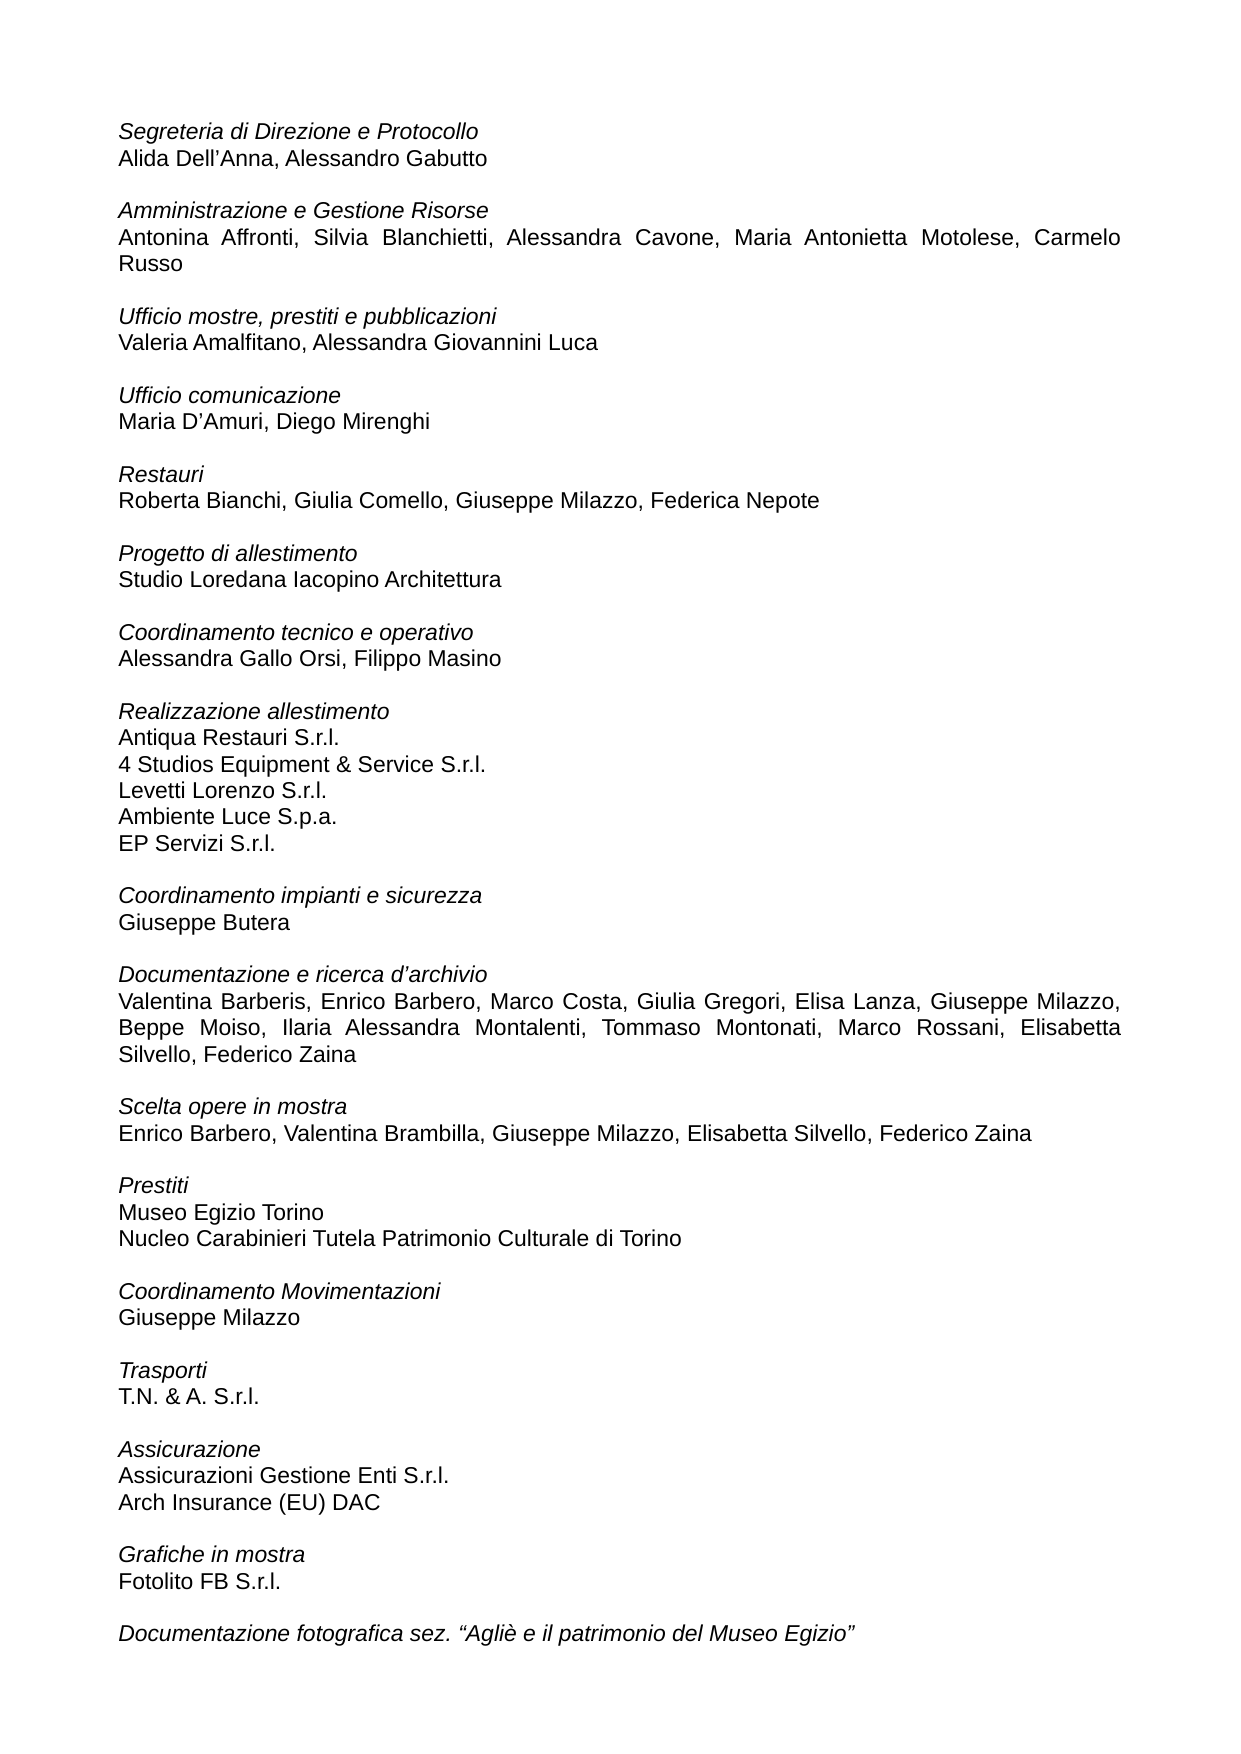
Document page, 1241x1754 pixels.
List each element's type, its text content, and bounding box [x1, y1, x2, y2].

text Amministrazione e Gestione Risorse [118, 197, 1122, 223]
text Ambiente Luce S.p.a. [118, 803, 1122, 830]
text Coordinamento impianti e sicurezza [118, 882, 1122, 909]
text Arch Insurance (EU) DAC [118, 1488, 1122, 1515]
text Giuseppe Butera [118, 909, 1122, 935]
text Grafiche in mostra [118, 1541, 1122, 1568]
text Trasporti [118, 1357, 1122, 1383]
text Valeria Amalfitano, Alessandra Giovannini Luca [118, 329, 1122, 355]
text Museo Egizio Torino [118, 1199, 1122, 1225]
text 4 Studios Equipment & Service S.r.l. [118, 751, 1122, 777]
text Valentina Barberis, Enrico Barbero, Marco Costa, Giulia Gregori, Elisa Lanza, Giuseppe Milazzo, Beppe Moiso, Ilaria Alessandra Montalenti, Tommaso Montonati, Marco Rossani, Elisabetta Silvello, Federico Zaina [118, 988, 1122, 1067]
text Coordinamento tecnico e operativo [118, 619, 1122, 645]
text Assicurazione [118, 1436, 1122, 1462]
text Segreteria di Direzione e Protocollo [118, 118, 1122, 144]
text Studio Loredana Iacopino Architettura [118, 566, 1122, 592]
text Prestiti [118, 1172, 1122, 1199]
text Coordinamento Movimentazioni [118, 1278, 1122, 1304]
text Documentazione e ricerca d’archivio [118, 961, 1122, 988]
text T.N. & A. S.r.l. [118, 1383, 1122, 1409]
text Alida Dell’Anna, Alessandro Gabutto [118, 144, 1122, 171]
text Maria D’Amuri, Diego Mirenghi [118, 408, 1122, 434]
text Alessandra Gallo Orsi, Filippo Masino [118, 645, 1122, 672]
text Realizzazione allestimento [118, 698, 1122, 724]
text Giuseppe Milazzo [118, 1304, 1122, 1330]
text Fotolito FB S.r.l. [118, 1568, 1122, 1594]
text Assicurazioni Gestione Enti S.r.l. [118, 1462, 1122, 1488]
text Nucleo Carabinieri Tutela Patrimonio Culturale di Torino [118, 1225, 1122, 1251]
text Scelta opere in mostra [118, 1093, 1122, 1119]
text Documentazione fotografica sez. “Agliè e il patrimonio del Museo Egizio” [118, 1620, 1122, 1647]
text Roberta Bianchi, Giulia Comello, Giuseppe Milazzo, Federica Nepote [118, 487, 1122, 513]
text Restauri [118, 461, 1122, 487]
text Antiqua Restauri S.r.l. [118, 724, 1122, 751]
text Progetto di allestimento [118, 540, 1122, 566]
text Enrico Barbero, Valentina Brambilla, Giuseppe Milazzo, Elisabetta Silvello, Federico Zaina [118, 1119, 1122, 1146]
text Antonina Affronti, Silvia Blanchietti, Alessandra Cavone, Maria Antonietta Motolese, Carmelo Russo [118, 223, 1122, 276]
text Ufficio mostre, prestiti e pubblicazioni [118, 303, 1122, 329]
text EP Servizi S.r.l. [118, 830, 1122, 856]
text Levetti Lorenzo S.r.l. [118, 777, 1122, 803]
text Ufficio comunicazione [118, 382, 1122, 408]
